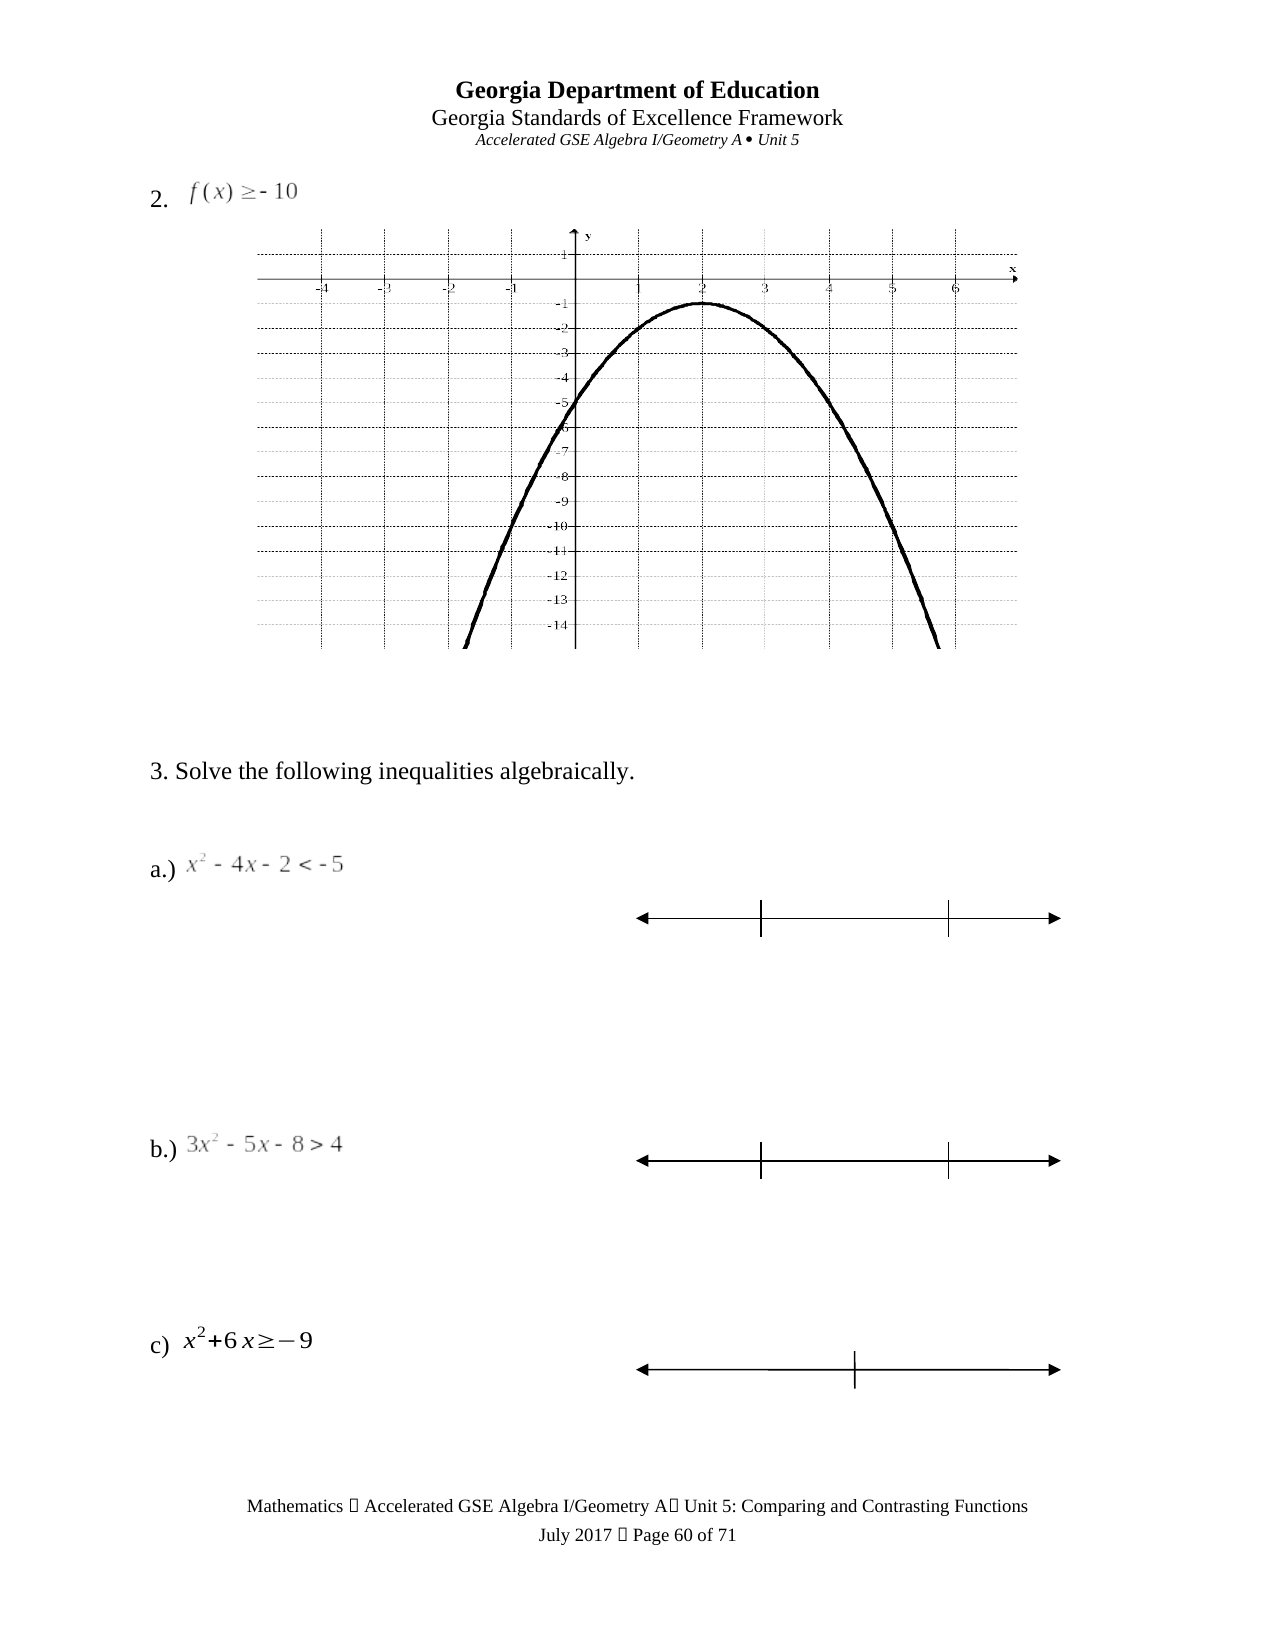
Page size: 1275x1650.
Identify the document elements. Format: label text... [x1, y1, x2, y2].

text 2. [150, 177, 1125, 213]
text b.) [150, 1127, 1125, 1163]
text 3. Solve the following inequalities algebraically. [150, 756, 1125, 785]
text a.) [150, 847, 1125, 883]
text c) [150, 1323, 1125, 1359]
